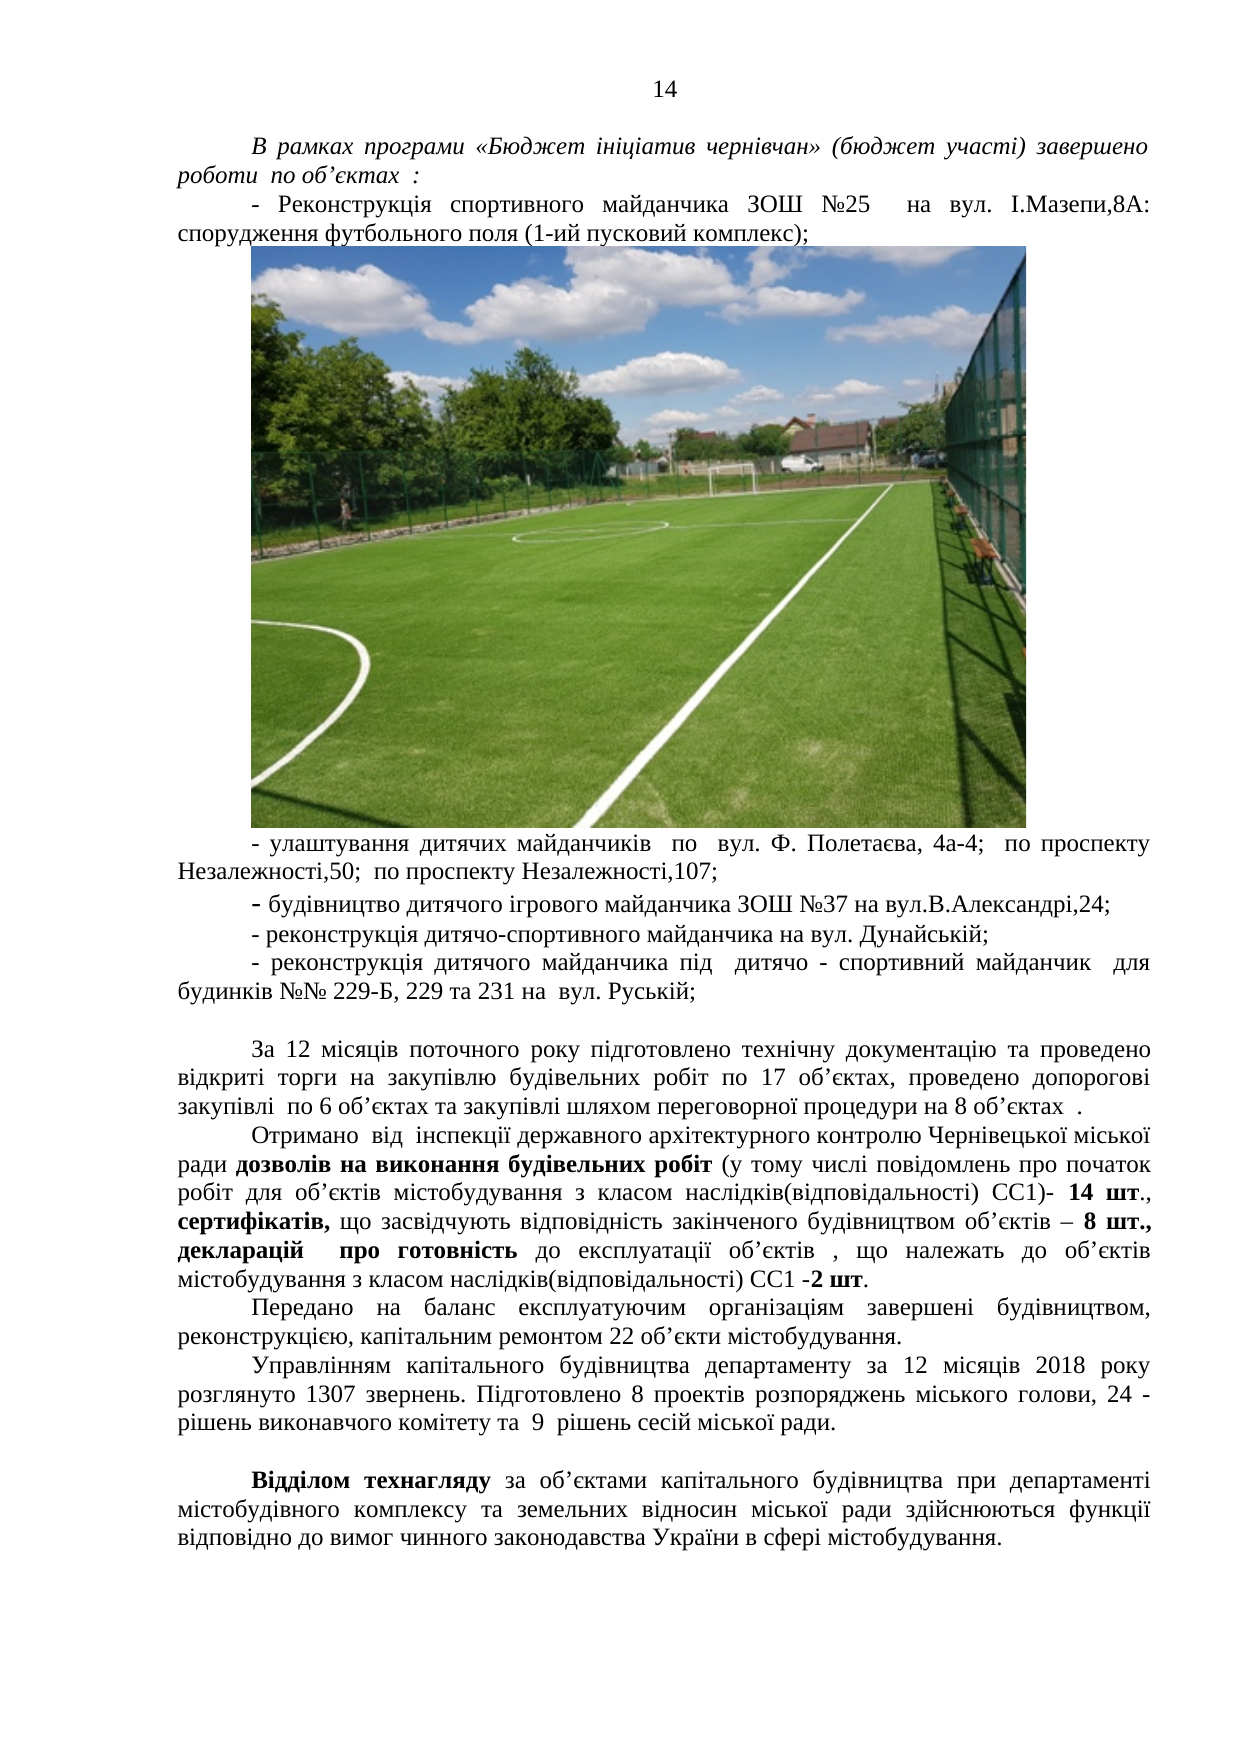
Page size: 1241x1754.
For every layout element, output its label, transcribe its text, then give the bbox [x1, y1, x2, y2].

text - улаштування дитячих майданчиків по вул. Ф. Полетаєва, 4а-4; по проспекту Незалежності,50; по проспекту Незалежності,107; [177, 828, 1152, 885]
text Передано на баланс експлуатуючим організаціям завершені будівництвом, реконструкцією, капітальним ремонтом 22 об’єкти містобудування. [177, 1292, 1152, 1350]
text - Реконструкція спортивного майданчика ЗОШ №25 на вул. І.Мазепи,8А: спорудження футбольного поля (1-ий пусковий комплекс); [177, 189, 1152, 246]
text В рамках програми «Бюджет ініціатив чернівчан» (бюджет участі) завершено роботи по об’єктах : [177, 131, 1152, 189]
text - реконструкція дитячо-спортивного майданчика на вул. Дунайській; [177, 919, 1152, 947]
text За 12 місяців поточного року підготовлено технічну документацію та проведено відкриті торги на закупівлю будівельних робіт по 17 об’єктах, проведено допорогові закупівлі по 6 об’єктах та закупівлі шляхом переговорної процедури на 8 об’єктах . [177, 1034, 1152, 1120]
text Відділом технагляду за об’єктами капітального будівництва при департаменті містобудівного комплексу та земельних відносин міської ради здійснюються функції відповідно до вимог чинного законодавства України в сфері містобудування. [177, 1465, 1152, 1551]
text - будівництво дитячого ігрового майданчика ЗОШ №37 на вул.В.Александрі,24; [177, 885, 1152, 919]
picture [251, 246, 1027, 828]
text Управлінням капітального будівництва департаменту за 12 місяців 2018 року розглянуто 1307 звернень. Підготовлено 8 проектів розпоряджень міського голови, 24 - рішень виконавчого комітету та 9 рішень сесій міської ради. [177, 1350, 1152, 1436]
text - реконструкція дитячого майданчика під дитячо - спортивний майданчик для будинків №№ 229-Б, 229 та 231 на вул. Руській; [177, 947, 1152, 1005]
text Отримано від інспекції державного архітектурного контролю Чернівецької міської ради дозволів на виконання будівельних робіт (у тому числі повідомлень про початок робіт для об’єктів містобудування з класом наслідків(відповідальності) СС1)- 14 шт., сертифікатів, що засвідчують відповідність закінченого будівництвом об’єктів – 8 шт., декларацій про готовність до експлуатації об’єктів , що належать до об’єктів містобудування з класом наслідків(відповідальності) СС1 -2 шт. [177, 1120, 1152, 1292]
